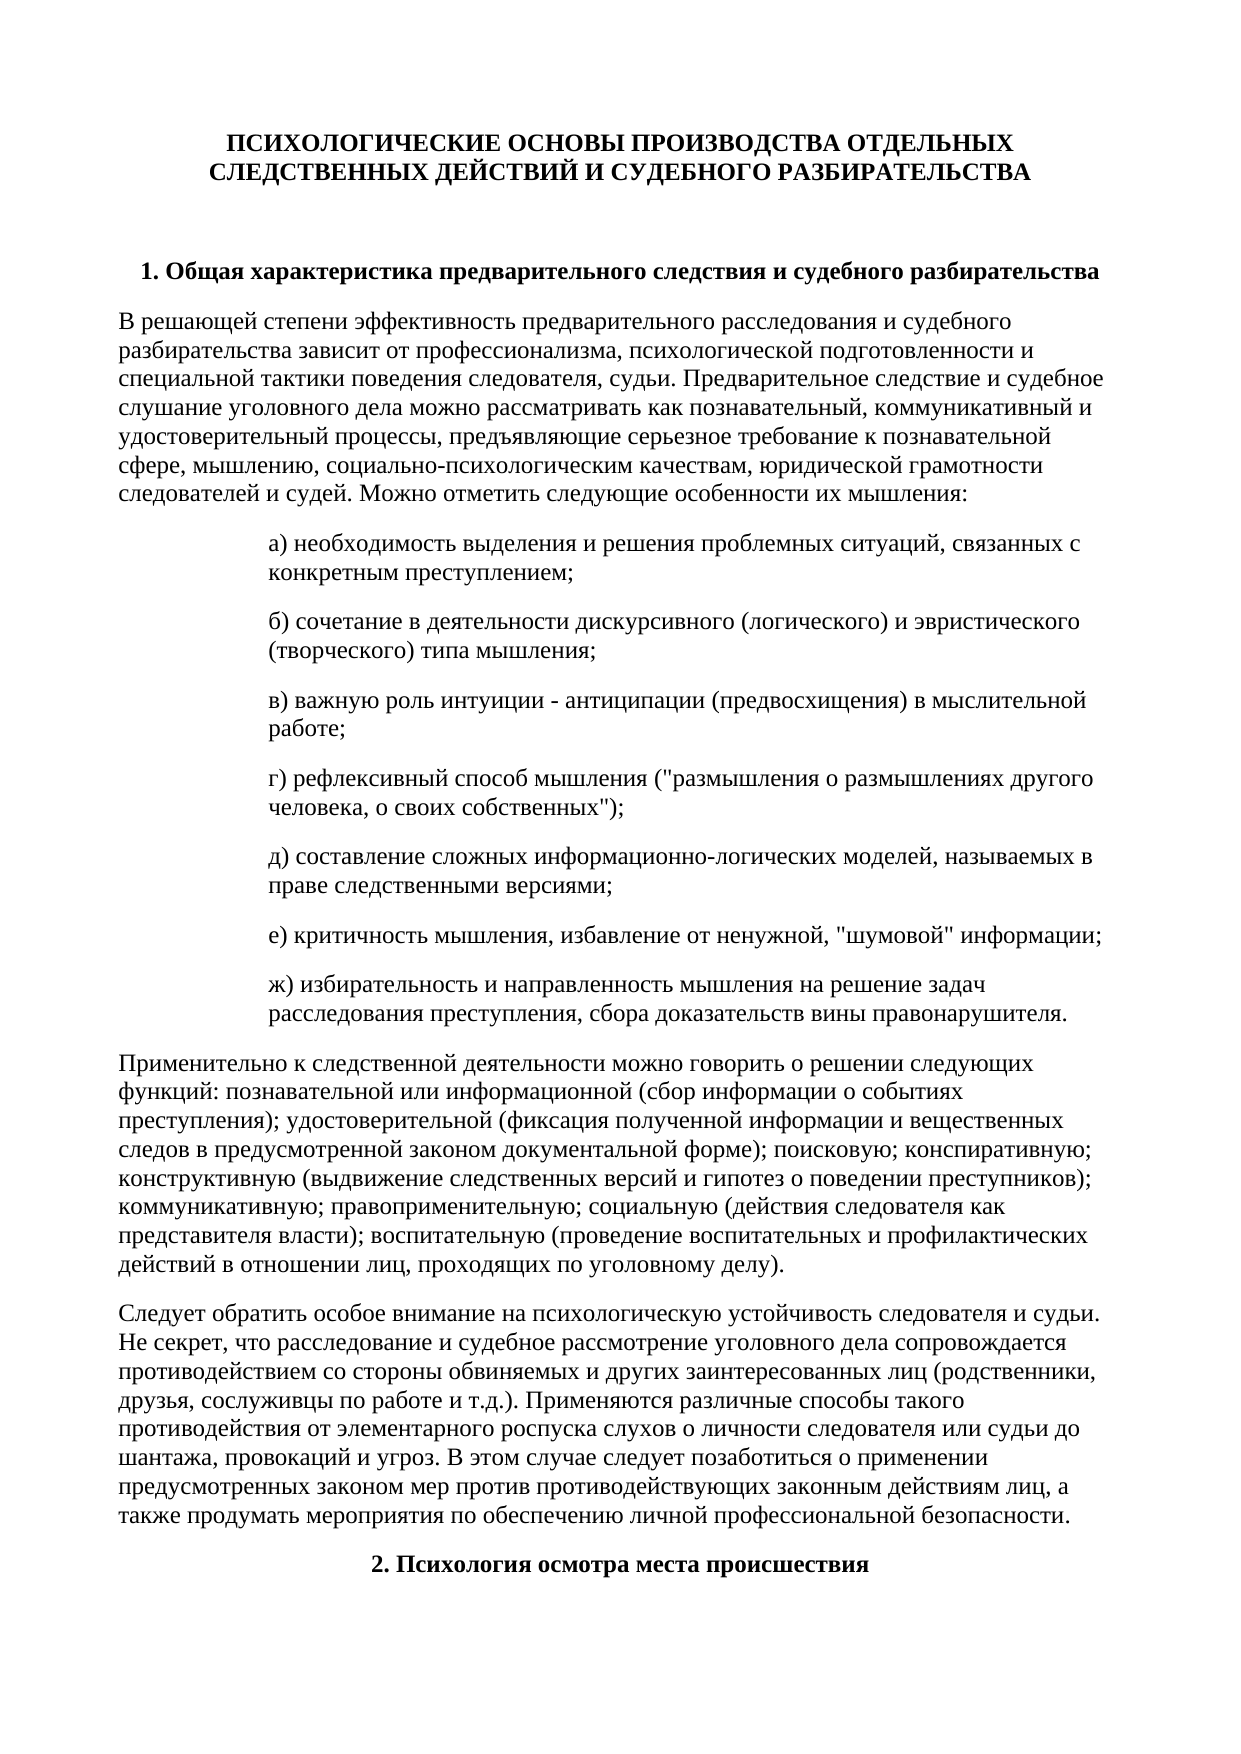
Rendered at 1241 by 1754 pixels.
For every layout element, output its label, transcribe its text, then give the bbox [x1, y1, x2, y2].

text а) необходимость выделения и решения проблемных ситуаций, связанных с конкретным преступлением; [268, 528, 1122, 586]
text е) критичность мышления, избавление от ненужной, "шумовой" информации; [268, 920, 1122, 948]
text ж) избирательность и направленность мышления на решение задач расследования преступления, сбора доказательств вины правонарушителя. [268, 969, 1122, 1027]
text Применительно к следственной деятельности можно говорить о решении следующих функций: познавательной или информационной (сбор информации о событиях преступления); удостоверительной (фиксация полученной информации и вещественных следов в предусмотренной законом документальной форме); поисковую; конспиративную; конструктивную (выдвижение следственных версий и гипотез о поведении преступников); коммуникативную; правоприменительную; социальную (действия следователя как представителя власти); воспитательную (проведение воспитательных и профилактических действий в отношении лиц, проходящих по уголовному делу). [118, 1048, 1122, 1278]
text В решающей степени эффективность предварительного расследования и судебного разбирательства зависит от профессионализма, психологической подготовленности и специальной тактики поведения следователя, судьи. Предварительное следствие и судебное слушание уголовного дела можно рассматривать как познавательный, коммуникативный и удостоверительный процессы, предъявляющие серьезное требование к познавательной сфере, мышлению, социально-психологическим качествам, юридической грамотности следователей и судей. Можно отметить следующие особенности их мышления: [118, 306, 1122, 507]
text д) составление сложных информационно-логических моделей, называемых в праве следственными версиями; [268, 841, 1122, 899]
text 2. Психология осмотра места происшествия [118, 1549, 1122, 1578]
text б) сочетание в деятельности дискурсивного (логического) и эвристического (творческого) типа мышления; [268, 606, 1122, 664]
text ПСИХОЛОГИЧЕСКИЕ ОСНОВЫ ПРОИЗВОДСТВА ОТДЕЛЬНЫХ СЛЕДСТВЕННЫХ ДЕЙСТВИЙ И СУДЕБНОГО РАЗБИРАТЕЛЬСТВА [118, 128, 1122, 186]
text г) рефлексивный способ мышления ("размышления о размышлениях другого человека, о своих собственных"); [268, 763, 1122, 821]
text 1. Общая характеристика предварительного следствия и судебного разбирательства [118, 256, 1122, 285]
text Следует обратить особое внимание на психологическую устойчивость следователя и судьи. Не секрет, что расследование и судебное рассмотрение уголовного дела сопровождается противодействием со стороны обвиняемых и других заинтересованных лиц (родственники, друзья, сослуживцы по работе и т.д.). Применяются различные способы такого противодействия от элементарного роспуска слухов о личности следователя или судьи до шантажа, провокаций и угроз. В этом случае следует позаботиться о применении предусмотренных законом мер против противодействующих законным действиям лиц, а также продумать мероприятия по обеспечению личной профессиональной безопасности. [118, 1298, 1122, 1528]
text в) важную роль интуиции - антиципации (предвосхищения) в мыслительной работе; [268, 685, 1122, 742]
